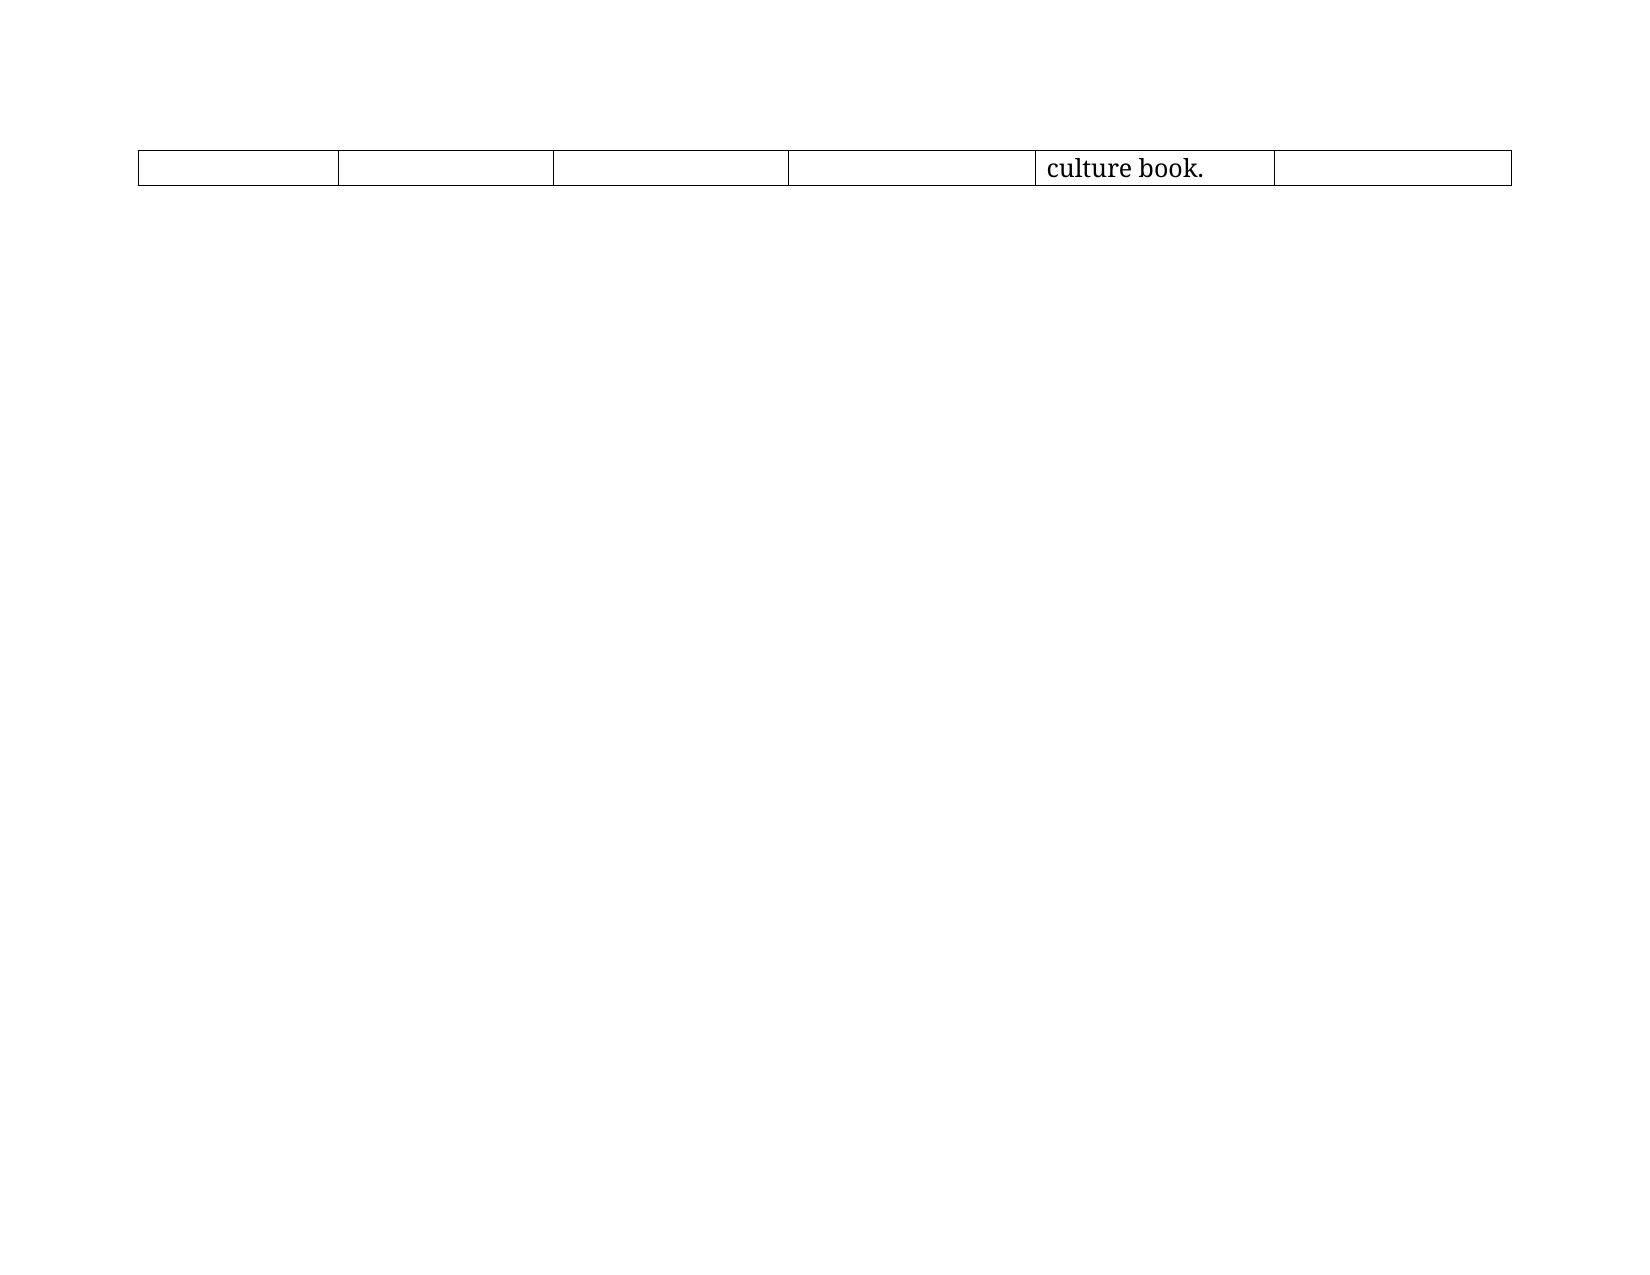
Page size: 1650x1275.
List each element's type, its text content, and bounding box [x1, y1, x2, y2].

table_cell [1275, 151, 1511, 185]
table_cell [339, 151, 553, 185]
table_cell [1036, 151, 1274, 185]
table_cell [789, 151, 1035, 185]
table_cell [554, 151, 788, 185]
table_cell Specials [139, 151, 338, 185]
